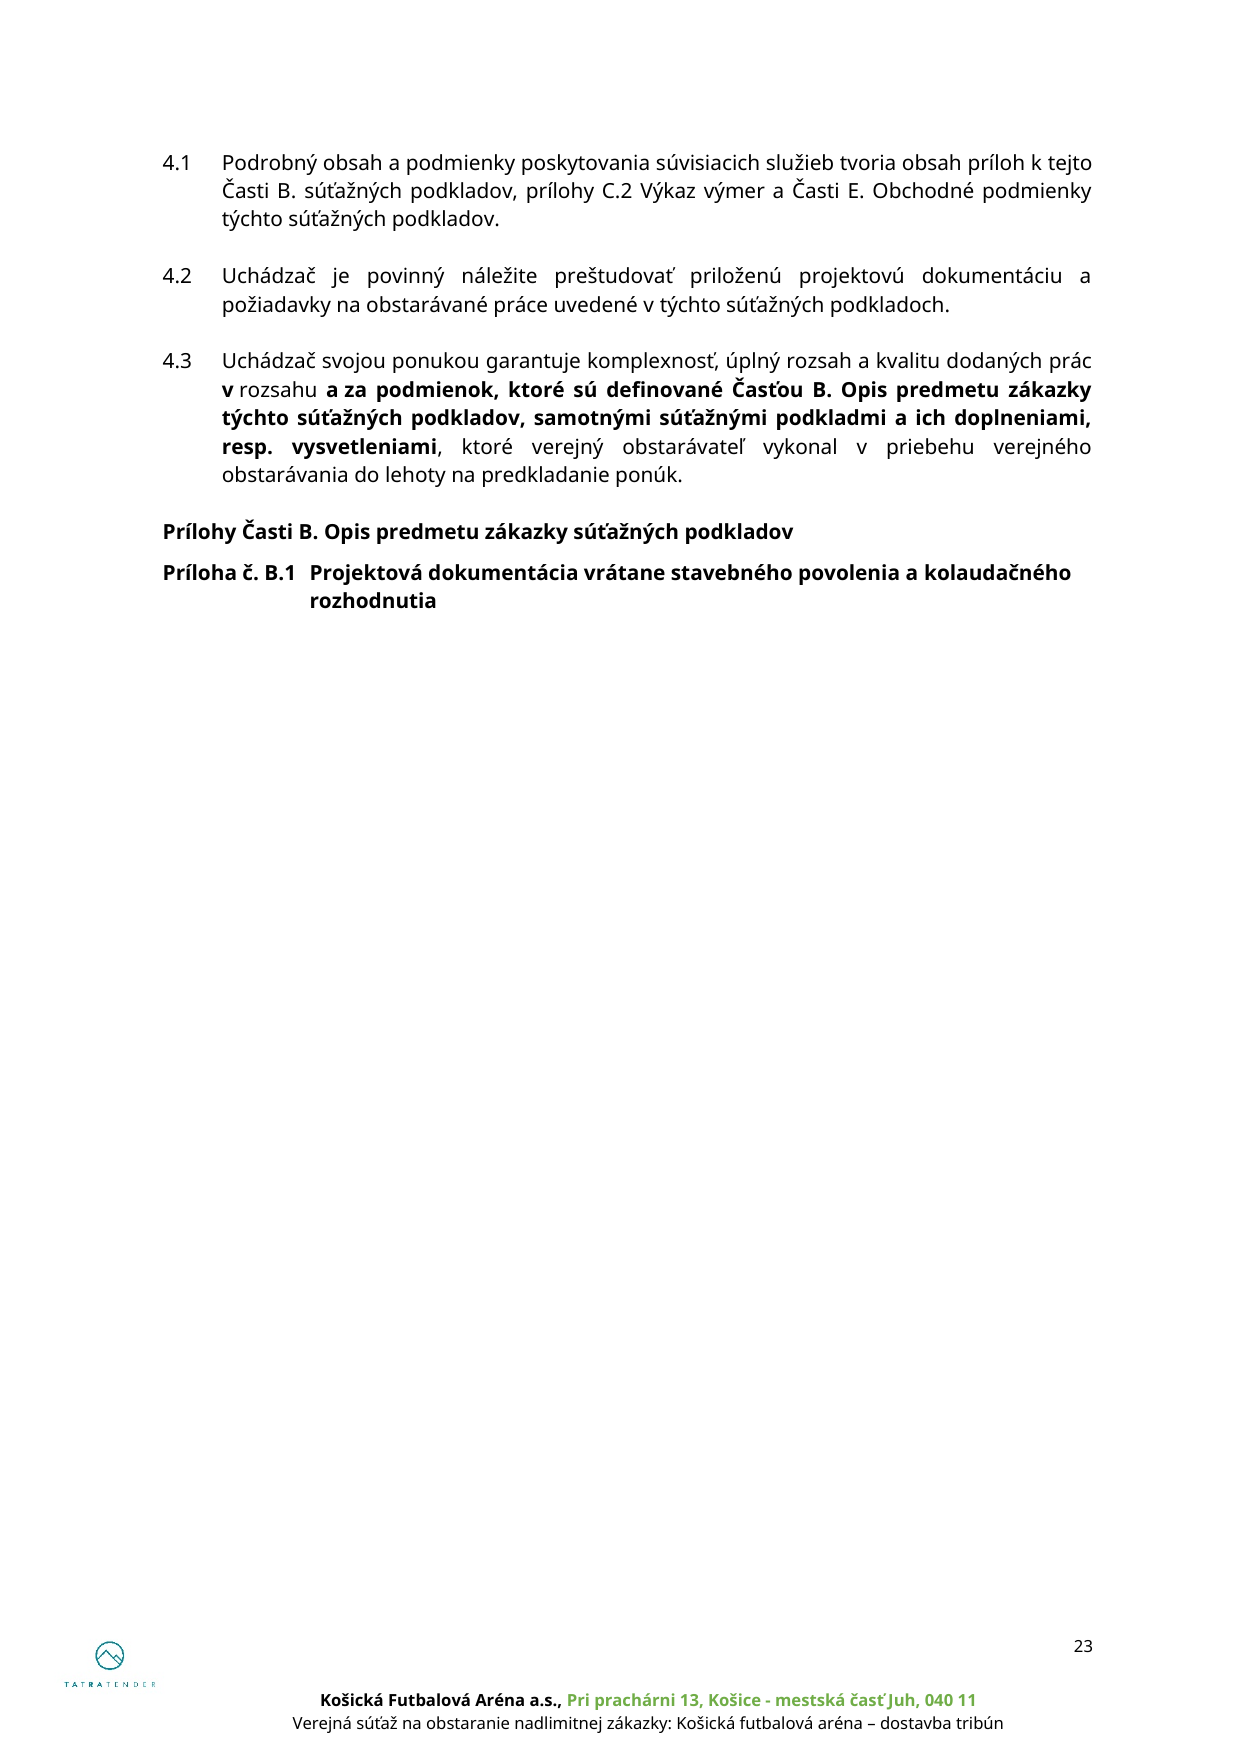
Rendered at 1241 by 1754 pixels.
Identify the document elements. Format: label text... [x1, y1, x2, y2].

list Uchádzač je povinný náležite preštudovať priloženú projektovú dokumentáciu a požiadavky na obstarávané práce uvedené v týchto súťažných podkladoch. [162, 261, 1093, 318]
list Uchádzač svojou ponukou garantuje komplexnosť, úplný rozsah a kvalitu dodaných prác v rozsahu a za podmienok, ktoré sú definované Časťou B. Opis predmetu zákazky týchto súťažných podkladov, samotnými súťažnými podkladmi a ich doplneniami, resp. vysvetleniami, ktoré verejný obstarávateľ vykonal v priebehu verejného obstarávania do lehoty na predkladanie ponúk. [162, 347, 1093, 489]
list Podrobný obsah a podmienky poskytovania súvisiacich služieb tvoria obsah príloh k tejto Časti B. súťažných podkladov, prílohy C.2 Výkaz výmer a Časti E. Obchodné podmienky týchto súťažných podkladov. [162, 148, 1093, 233]
text Príloha č. B.1 Projektová dokumentácia vrátane stavebného povolenia a kolaudačného rozhodnutia [162, 558, 1093, 615]
text Prílohy Časti B. Opis predmetu zákazky súťažných podkladov [162, 517, 1093, 546]
picture [43, 1617, 176, 1711]
